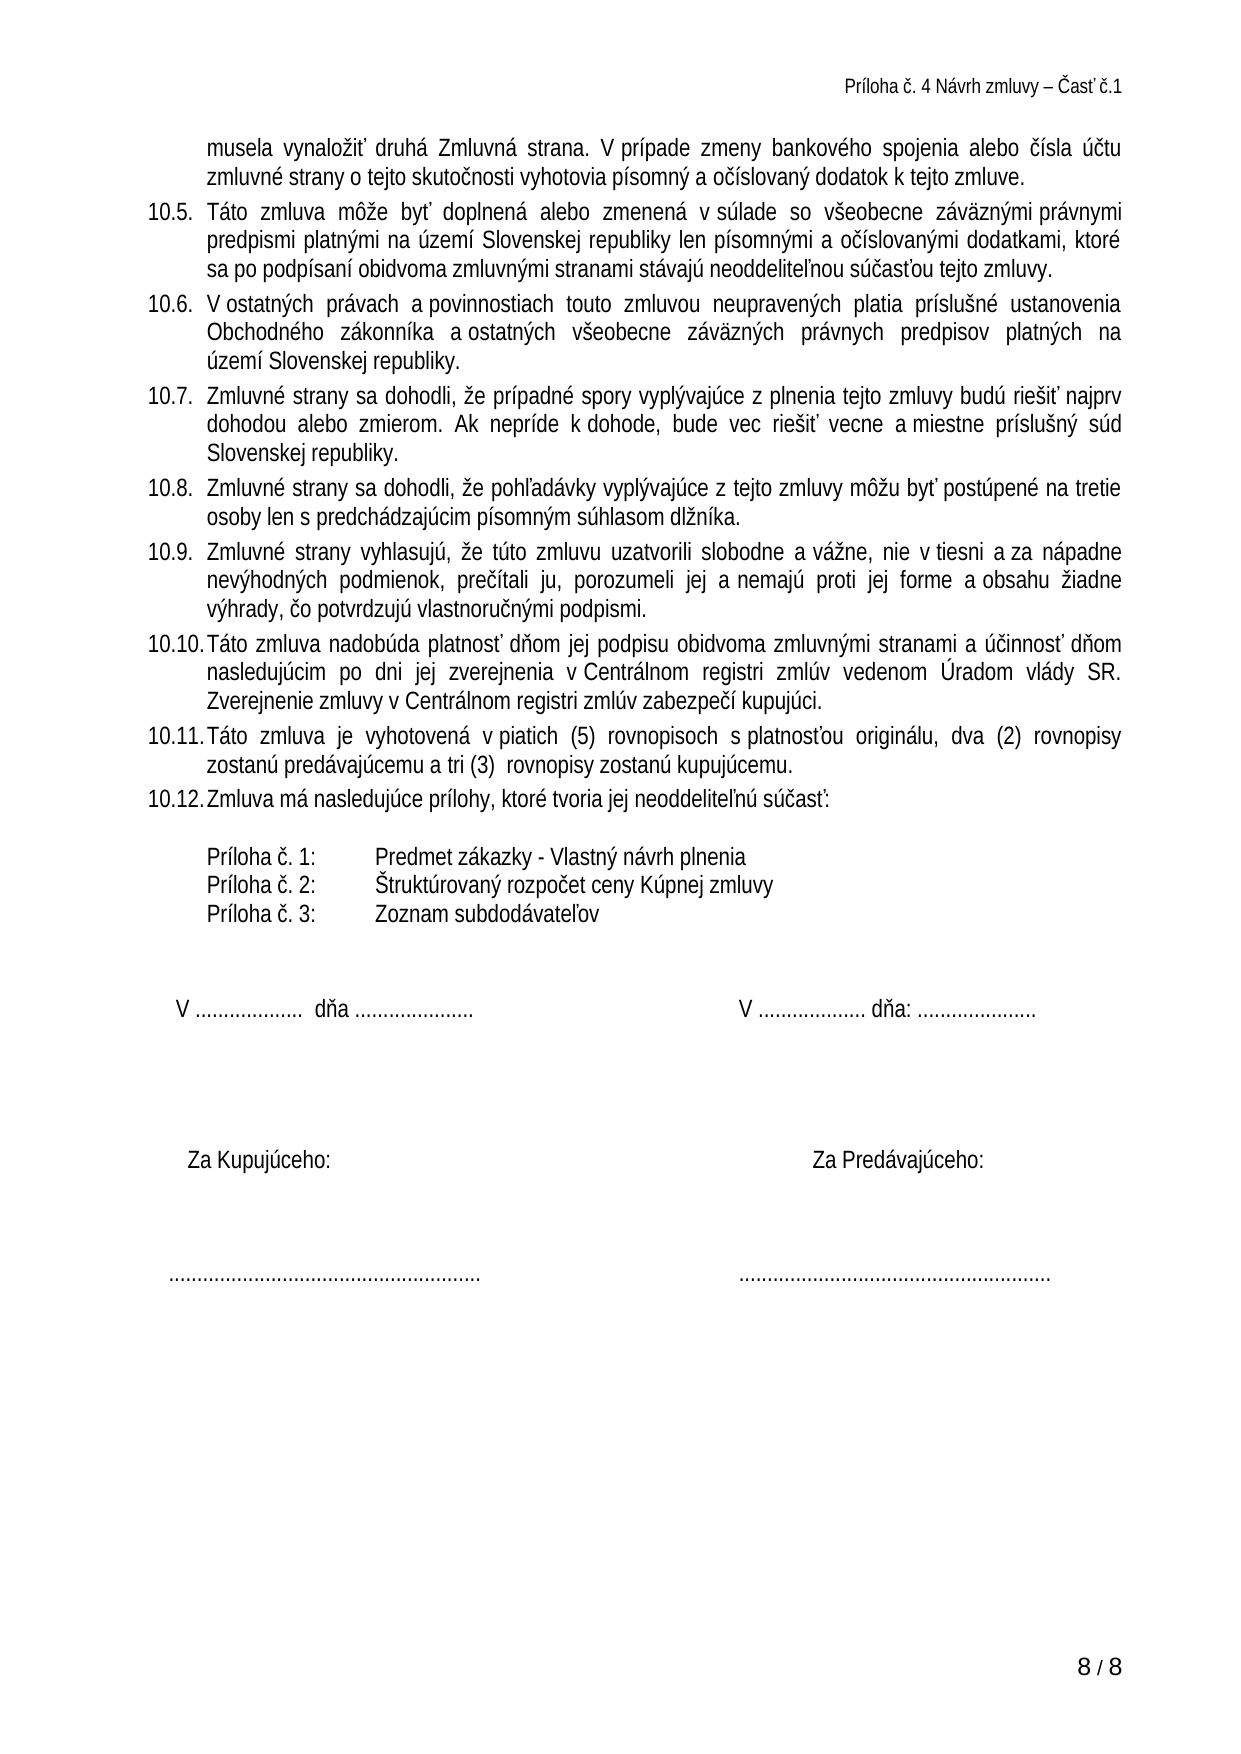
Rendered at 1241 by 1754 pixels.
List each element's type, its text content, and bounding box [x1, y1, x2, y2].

list Príloha č. 3: Zoznam subdodávateľov [207, 899, 1122, 928]
list V ostatných právach a povinnostiach touto zmluvou neupravených platia príslušné ustanovenia Obchodného zákonníka a ostatných všeobecne záväzných právnych predpisov platných na území Slovenskej republiky. [148, 289, 1122, 374]
list Táto zmluva nadobúda platnosť dňom jej podpisu obidvoma zmluvnými stranami a účinnosť dňom nasledujúcim po dni jej zverejnenia v Centrálnom registri zmlúv vedenom Úradom vlády SR. Zverejnenie zmluvy v Centrálnom registri zmlúv zabezpečí kupujúci. [148, 629, 1122, 715]
list Zmluvné strany vyhlasujú, že túto zmluvu uzatvorili slobodne a vážne, nie v tiesni a za nápadne nevýhodných podmienok, prečítali ju, porozumeli jej a nemajú proti jej forme a obsahu žiadne výhrady, čo potvrdzujú vlastnoručnými podpismi. [148, 537, 1122, 622]
list Zmluva má nasledujúce prílohy, ktoré tvoria jej neoddeliteľnú súčasť: [148, 784, 1122, 813]
list Zmluvné strany sa dohodli, že pohľadávky vyplývajúce z tejto zmluvy môžu byť postúpené na tretie osoby len s predchádzajúcim písomným súhlasom dlžníka. [148, 473, 1122, 530]
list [148, 133, 1122, 190]
list Zmluvné strany sa dohodli, že prípadné spory vyplývajúce z plnenia tejto zmluvy budú riešiť najprv dohodou alebo zmierom. Ak nepríde k dohode, bude vec riešiť vecne a miestne príslušný súd Slovenskej republiky. [148, 381, 1122, 467]
text V ................... dňa ..................... V ................... dňa: ..................... [148, 994, 1122, 1023]
text Za Kupujúceho: Za Predávajúceho: [148, 1145, 1122, 1173]
list Táto zmluva je vyhotovená v piatich (5) rovnopisoch s platnosťou originálu, dva (2) rovnopisy zostanú predávajúcemu a tri (3) rovnopisy zostanú kupujúcemu. [148, 721, 1122, 778]
list Príloha č. 2: Štruktúrovaný rozpočet ceny Kúpnej zmluvy [207, 870, 1122, 899]
text ....................................................... ....................................................... [148, 1258, 1122, 1287]
list Príloha č. 1: Predmet zákazky - Vlastný návrh plnenia [207, 842, 1122, 870]
list Táto zmluva môže byť doplnená alebo zmenená v súlade so všeobecne záväznými právnymi predpismi platnými na území Slovenskej republiky len písomnými a očíslovanými dodatkami, ktoré sa po podpísaní obidvoma zmluvnými stranami stávajú neoddeliteľnou súčasťou tejto zmluvy. [148, 196, 1122, 282]
